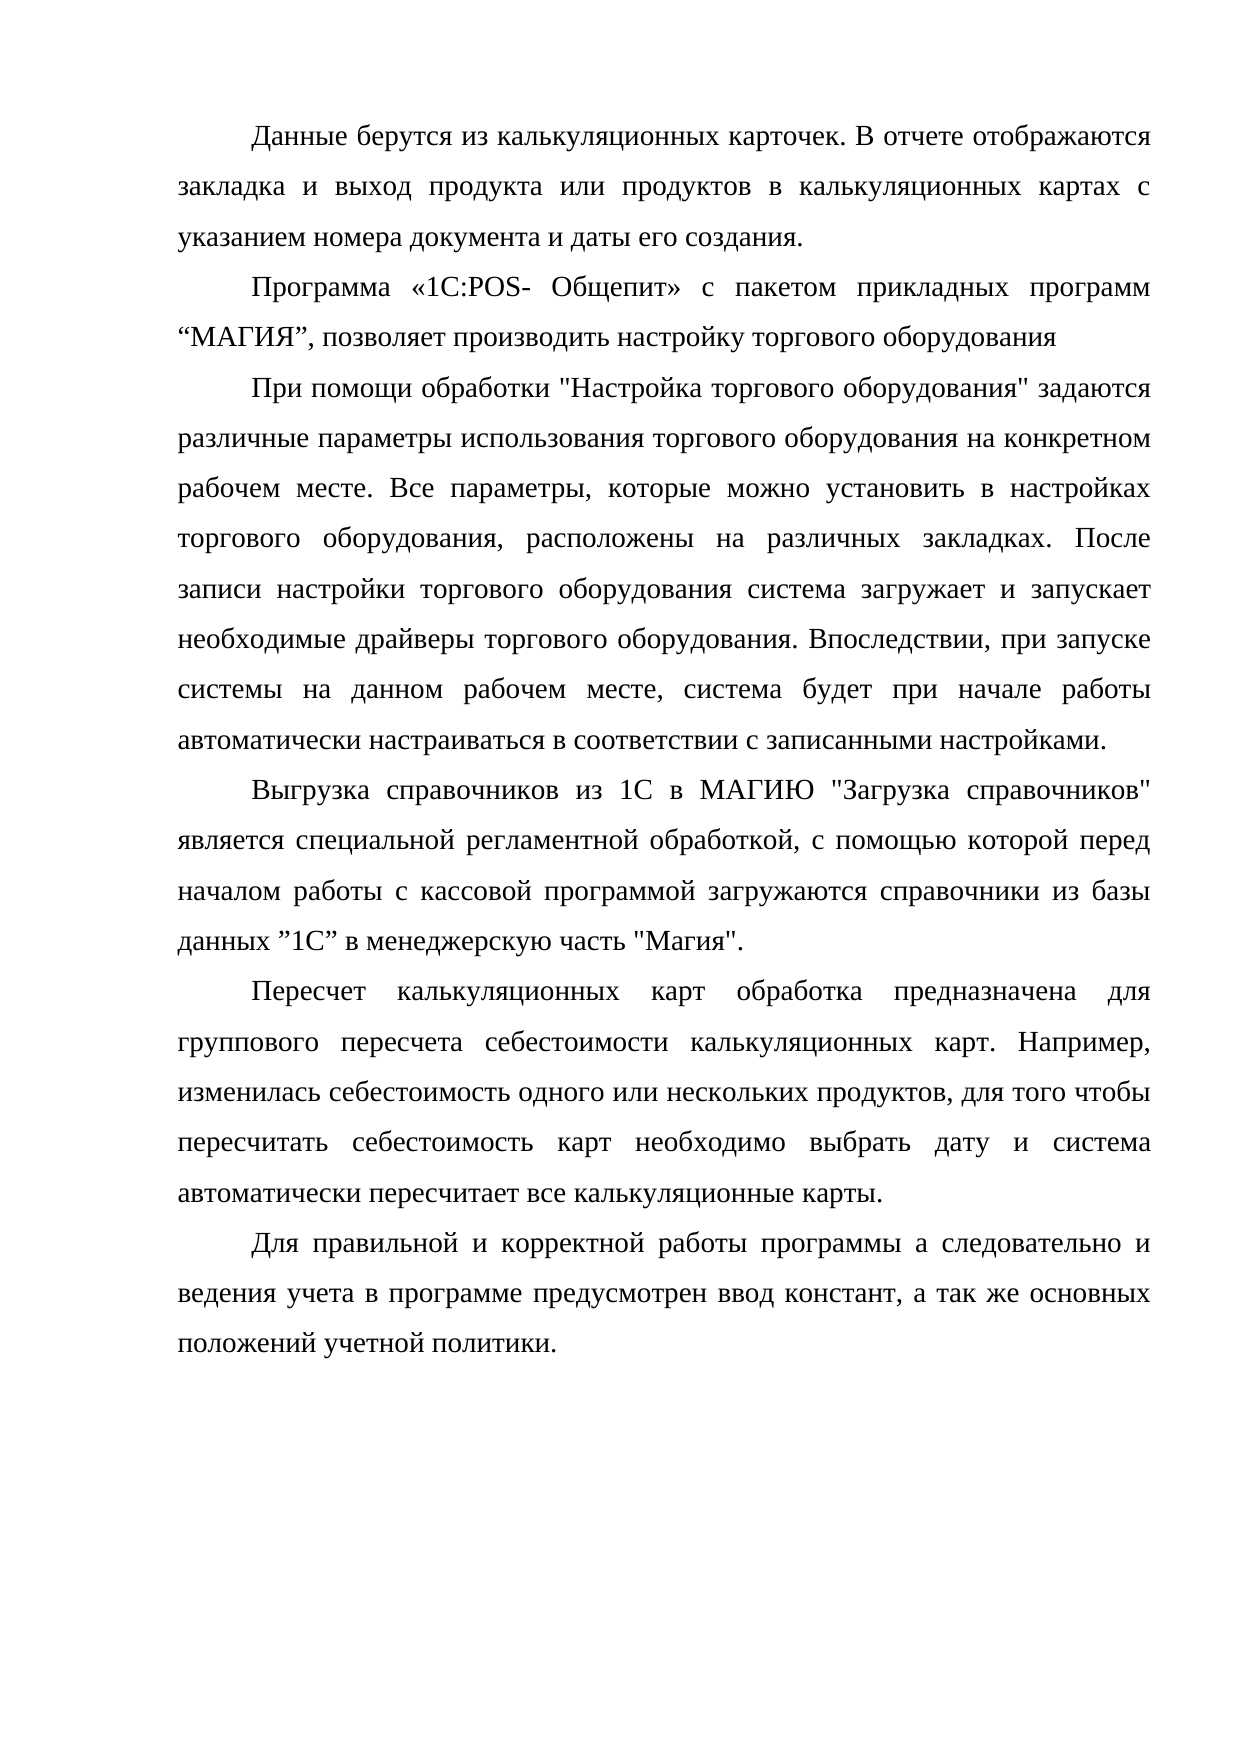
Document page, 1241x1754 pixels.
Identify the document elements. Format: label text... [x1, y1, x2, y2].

text Программа «1С:POS- Общепит» с пакетом прикладных программ “МАГИЯ”, позволяет производить настройку торгового оборудования [177, 269, 1152, 353]
text Для правильной и корректной работы программы а следовательно и ведения учета в программе предусмотрен ввод констант, а так же основных положений учетной политики. [177, 1225, 1152, 1359]
text Данные берутся из калькуляционных карточек. В отчете отображаются закладка и выход продукта или продуктов в калькуляционных картах с указанием номера документа и даты его создания. [177, 118, 1152, 252]
text При помощи обработки "Настройка торгового оборудования" задаются различные параметры использования торгового оборудования на конкретном рабочем месте. Все параметры, которые можно установить в настройках торгового оборудования, расположены на различных закладках. После записи настройки торгового оборудования система загружает и запускает необходимые драйверы торгового оборудования. Впоследствии, при запуске системы на данном рабочем месте, система будет при начале работы автоматически настраиваться в соответствии с записанными настройками. [177, 370, 1152, 755]
text Пересчет калькуляционных карт обработка предназначена для группового пересчета себестоимости калькуляционных карт. Например, изменилась себестоимость одного или нескольких продуктов, для того чтобы пересчитать себестоимость карт необходимо выбрать дату и система автоматически пересчитает все калькуляционные карты. [177, 973, 1152, 1208]
text Выгрузка справочников из 1С в МАГИЮ "Загрузка справочников" является специальной регламентной обработкой, с помощью которой перед началом работы с кассовой программой загружаются справочники из базы данных ”1С” в менеджерскую часть "Магия". [177, 772, 1152, 957]
